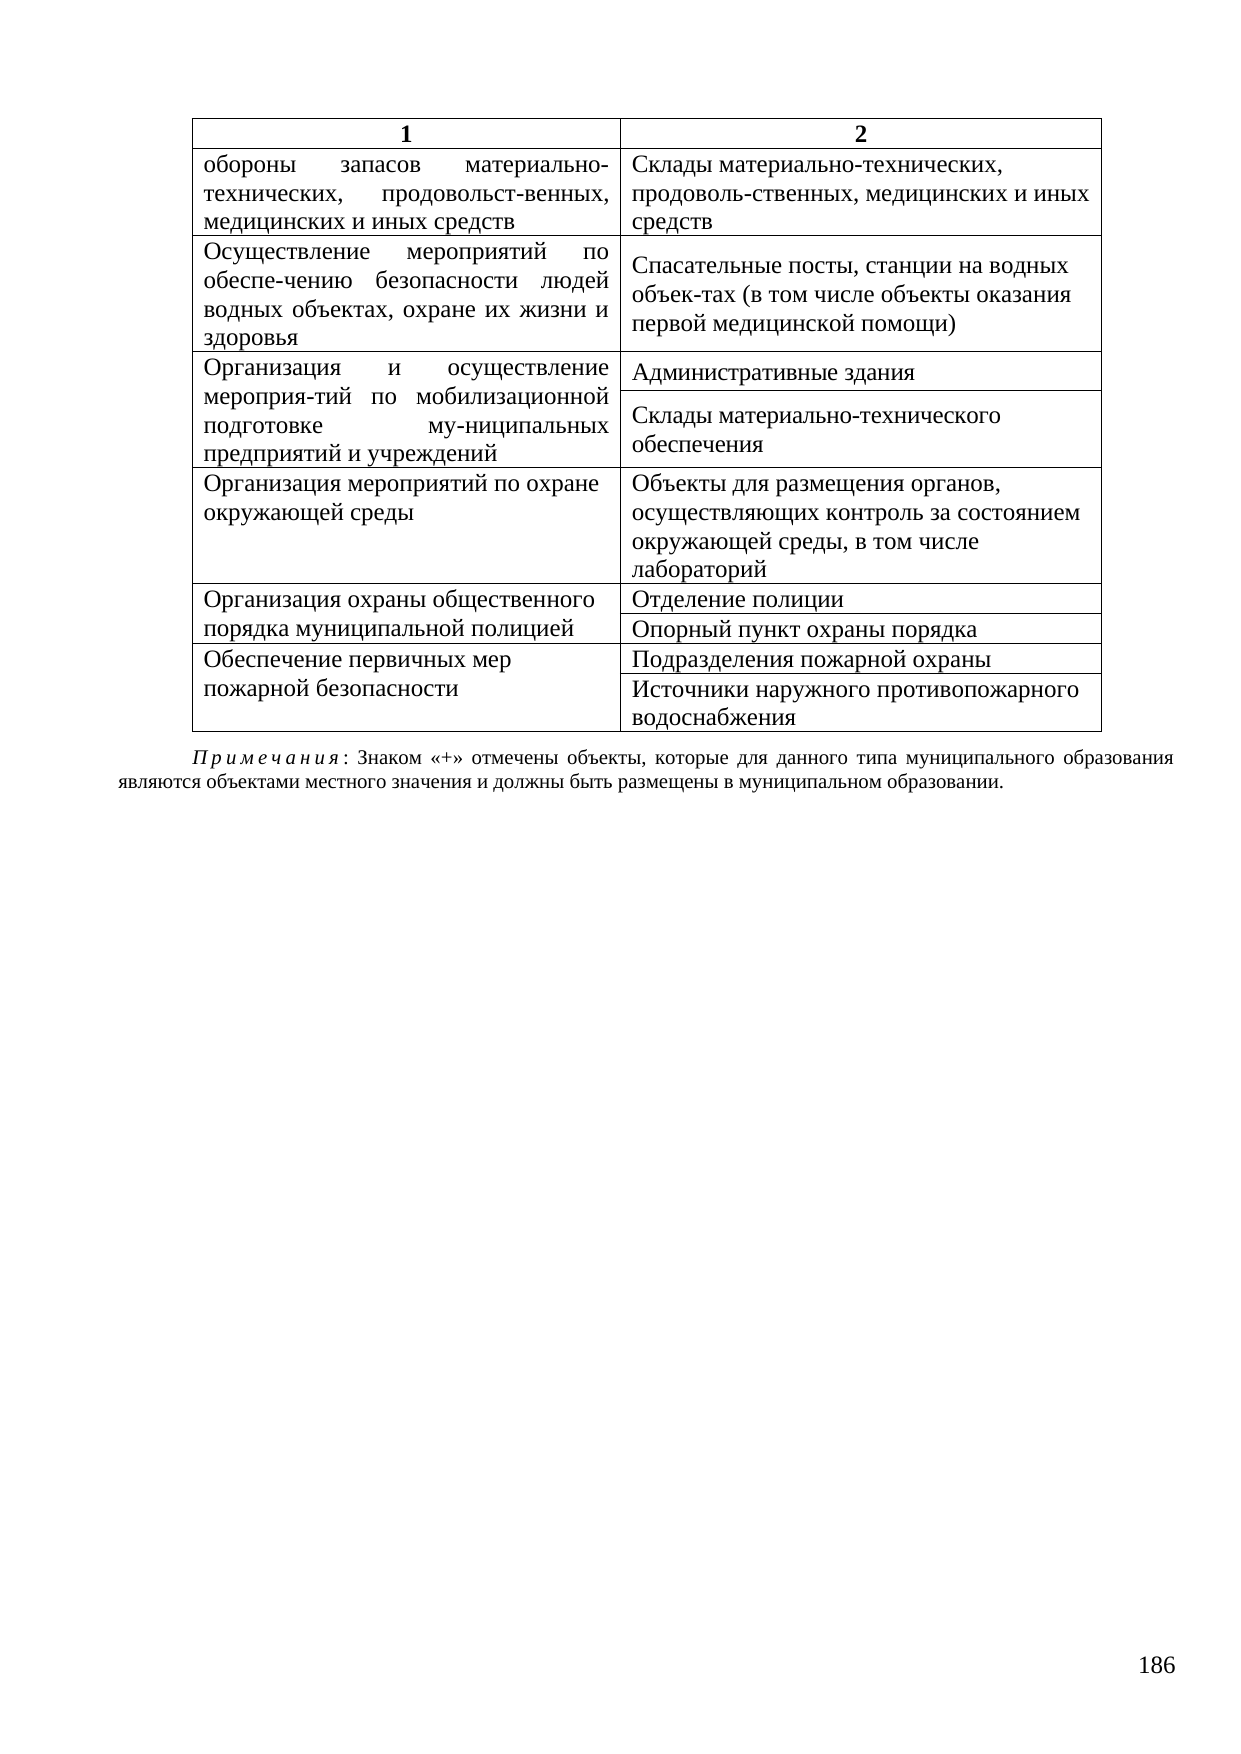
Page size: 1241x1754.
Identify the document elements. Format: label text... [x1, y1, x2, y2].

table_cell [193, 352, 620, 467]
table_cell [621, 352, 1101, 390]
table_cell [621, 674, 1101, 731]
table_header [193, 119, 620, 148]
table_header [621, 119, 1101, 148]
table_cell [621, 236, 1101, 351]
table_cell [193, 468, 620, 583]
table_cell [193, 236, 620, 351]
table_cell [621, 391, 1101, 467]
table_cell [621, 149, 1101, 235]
text Примечания: Знаком «+» отмечены объекты, которые для данного типа муниципального образования являются объектами местного значения и должны быть размещены в муниципальном образовании. [118, 745, 1175, 793]
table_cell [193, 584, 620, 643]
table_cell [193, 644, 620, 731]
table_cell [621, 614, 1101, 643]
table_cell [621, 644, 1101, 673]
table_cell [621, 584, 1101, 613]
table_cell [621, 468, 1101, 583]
